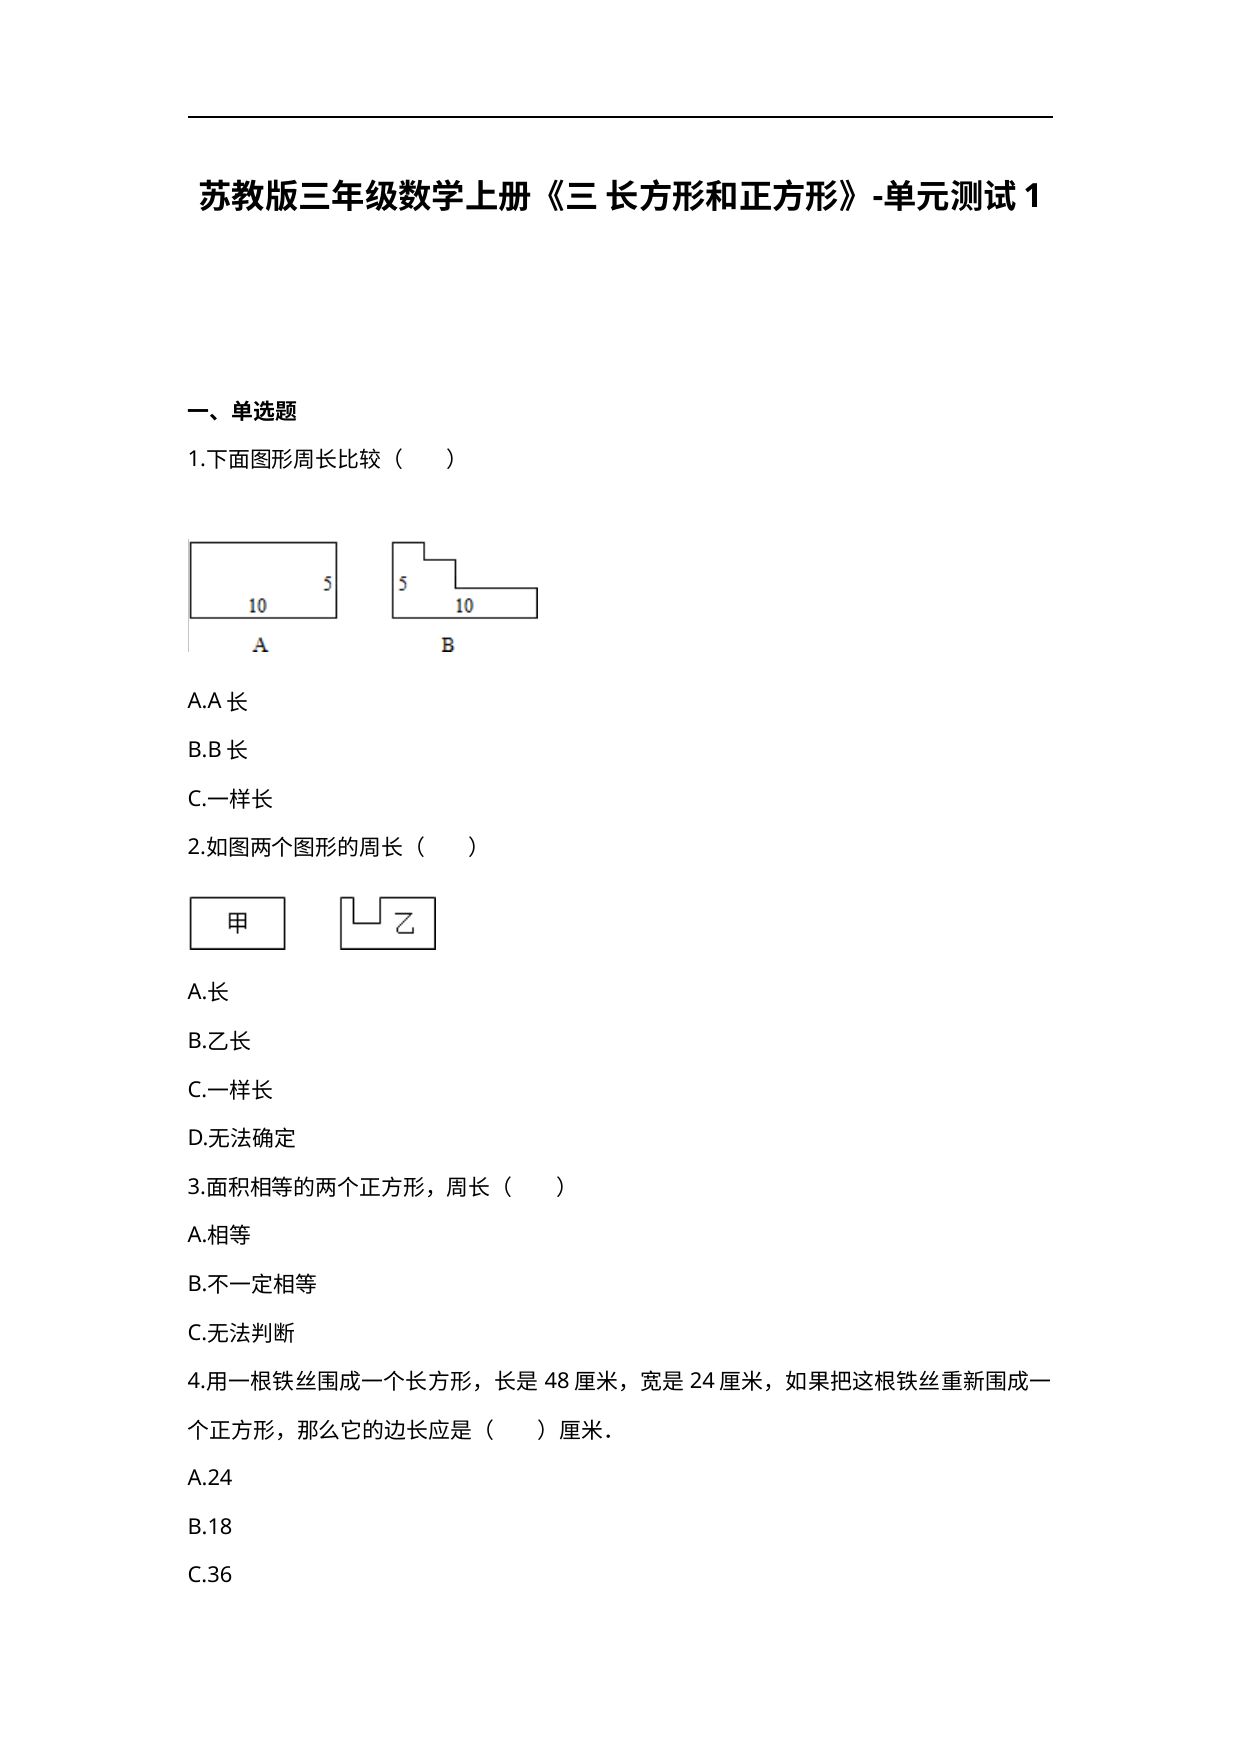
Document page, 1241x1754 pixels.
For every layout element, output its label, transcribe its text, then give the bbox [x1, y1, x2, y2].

picture [187, 539, 538, 652]
text A.24 B.18 C.36 D.8 [187, 1461, 1053, 1591]
text A.相等 B.不一定相等 C.无法判断 [187, 1218, 1053, 1348]
text 2.如图两个图形的周长（ ） [187, 830, 1053, 960]
text 3.面积相等的两个正方形，周长（ ） [187, 1169, 1053, 1202]
text 1.下面图形周长比较（ ） [187, 442, 1053, 669]
text 一、单选题 [187, 393, 1053, 426]
text 苏教版三年级数学上册《三 长方形和正方形》-单元测试1 [187, 162, 1053, 227]
text A.长 B.乙长 C.一样长 D.无法确定 [187, 975, 1053, 1153]
text 4.用一根铁丝围成一个长方形，长是48厘米，宽是24厘米，如果把这根铁丝重新围成一个正方形，那么它的边长应是（ ）厘米． [187, 1363, 1053, 1445]
picture [187, 894, 436, 950]
text A.A长 B.B长 C.一样长 [187, 684, 1053, 814]
